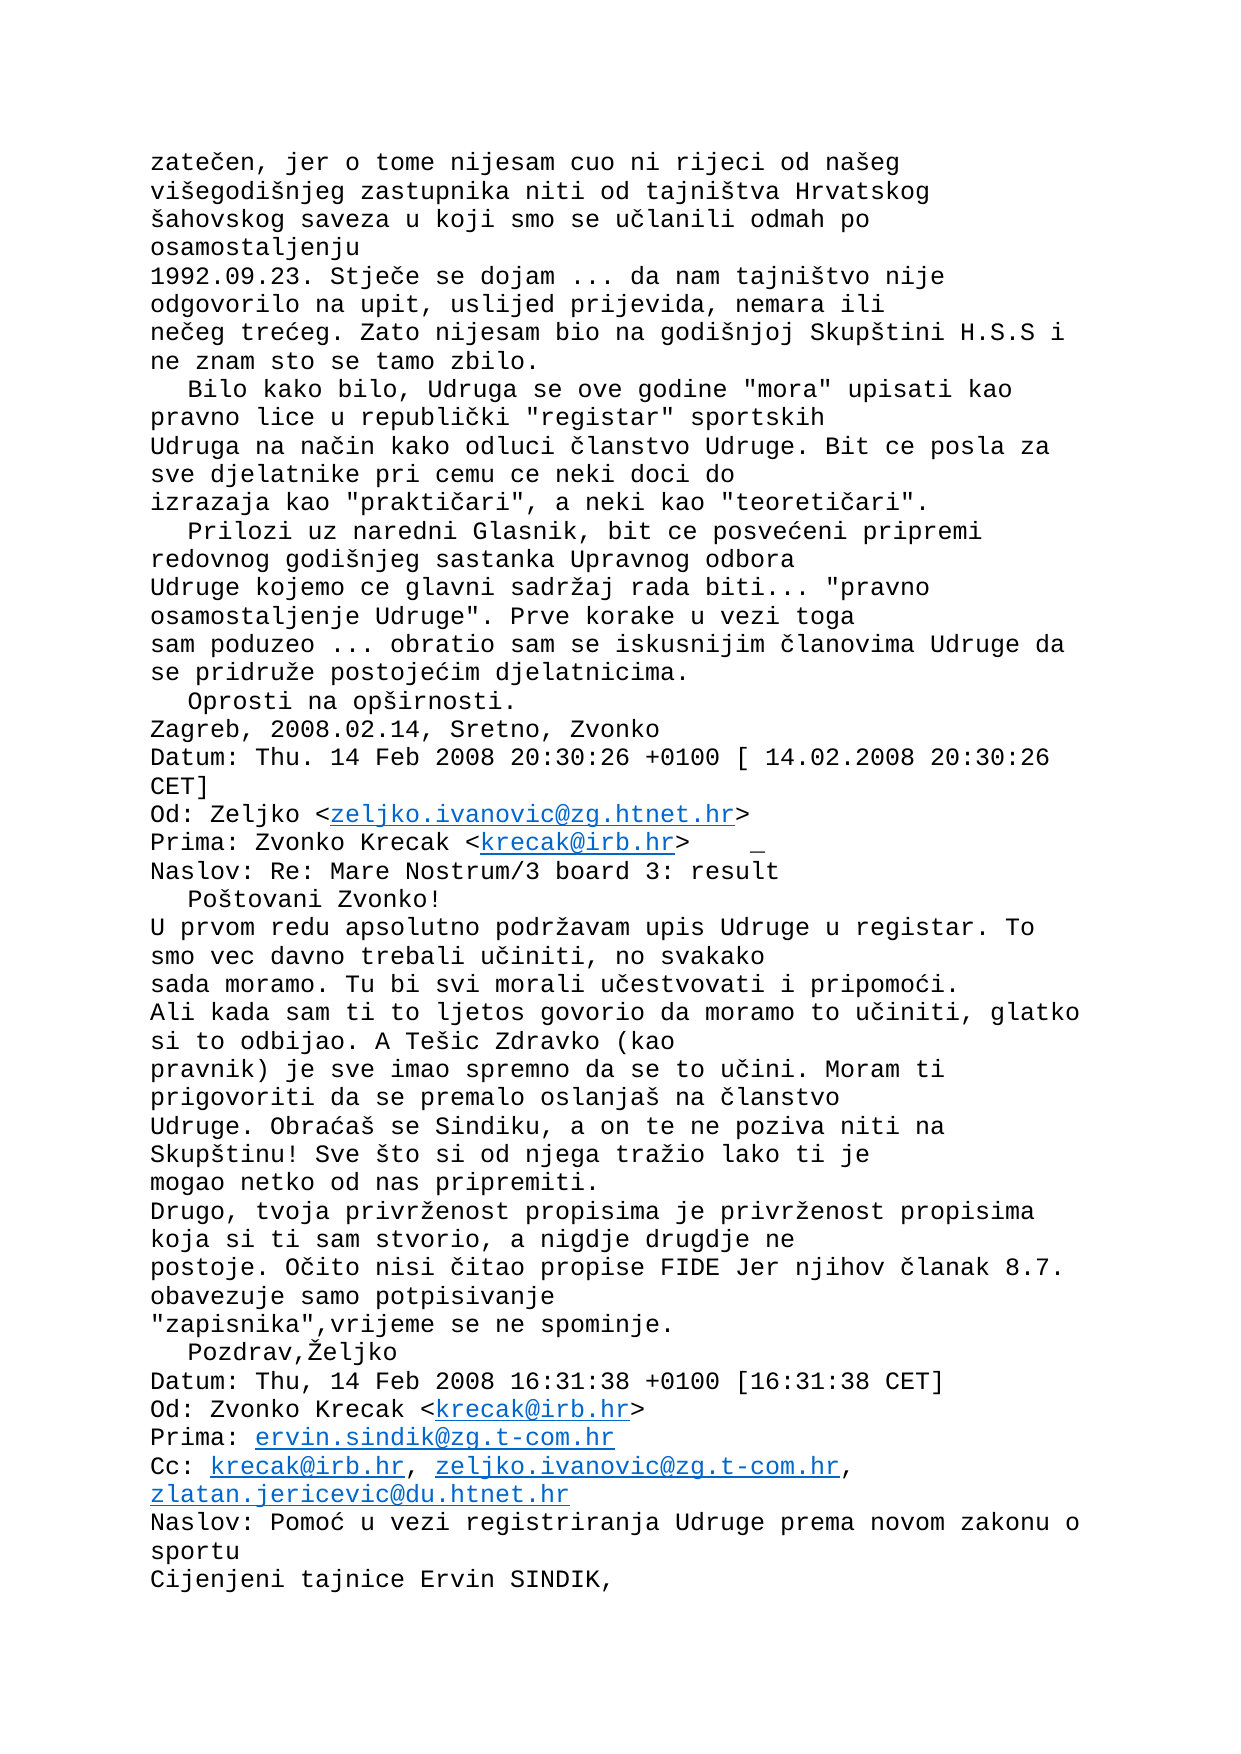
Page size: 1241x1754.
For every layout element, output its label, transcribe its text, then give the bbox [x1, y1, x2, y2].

text Zagreb, 2008.02.14, Sretno, Zvonko [150, 717, 1090, 745]
text Prima: ervin.sindik@zg.t-com.hr [150, 1425, 1090, 1453]
text Drugo, tvoja privrženost propisima je privrženost propisima koja si ti sam stvorio, a nigdje drugdje ne postoje. Očito nisi čitao propise FIDE Jer njihov članak 8.7. obavezuje samo potpisivanje "zapisnika",vrijeme se ne spominje. [150, 1198, 1090, 1340]
text Datum: Thu, 14 Feb 2008 16:31:38 +0100 [16:31:38 CET] [150, 1368, 1090, 1397]
text Ali kada sam ti to ljetos govorio da moramo to učiniti, glatko si to odbijao. A Tešic Zdravko (kao pravnik) je sve imao spremno da se to učini. Moram ti prigovoriti da se premalo oslanjaš na članstvo Udruge. Obraćaš se Sindiku, a on te ne poziva niti na Skupštinu! Sve što si od njega tražio lako ti je mogao netko od nas pripremiti. [150, 1000, 1090, 1198]
text U prvom redu apsolutno podržavam upis Udruge u registar. To smo vec davno trebali učiniti, no svakako sada moramo. Tu bi svi morali učestvovati i pripomoći. [150, 915, 1090, 1000]
text Pozdrav,Željko [150, 1340, 1090, 1368]
text Prima: Zvonko Krecak <krecak@irb.hr> _ [150, 830, 1090, 858]
text Cc: krecak@irb.hr, zeljko.ivanovic@zg.t-com.hr, zlatan.jericevic@du.htnet.hr Naslov: Pomoć u vezi registriranja Udruge prema novom zakonu o sportu Cijenjeni tajnice Ervin SINDIK, [150, 1453, 1090, 1595]
text Od: Zeljko <zeljko.ivanovic@zg.htnet.hr> [150, 802, 1090, 830]
text Oprosti na opširnosti. [150, 688, 1090, 717]
text 1992.09.23. Stječe se dojam ... da nam tajništvo nije odgovorilo na upit, uslijed prijevida, nemara ili nečeg trećeg. Zato nijesam bio na godišnjoj Skupštini H.S.S i ne znam sto se tamo zbilo. [150, 263, 1090, 377]
text Naslov: Re: Mare Nostrum/3 board 3: result Poštovani Zvonko! [150, 858, 1090, 915]
text Prilozi uz naredni Glasnik, bit ce posvećeni pripremi redovnog godišnjeg sastanka Upravnog odbora Udruge kojemo ce glavni sadržaj rada biti... "pravno osamostaljenje Udruge". Prve korake u vezi toga sam poduzeo ... obratio sam se iskusnijim članovima Udruge da se pridruže postojećim djelatnicima. [150, 518, 1090, 688]
text Bilo kako bilo, Udruga se ove godine "mora" upisati kao pravno lice u republički "registar" sportskih Udruga na način kako odluci članstvo Udruge. Bit ce posla za sve djelatnike pri cemu ce neki doci do izrazaja kao "praktičari", a neki kao "teoretičari". [150, 377, 1090, 518]
text Datum: Thu. 14 Feb 2008 20:30:26 +0100 [ 14.02.2008 20:30:26 CET] [150, 745, 1090, 802]
text zatečen, jer o tome nijesam cuo ni rijeci od našeg višegodišnjeg zastupnika niti od tajništva Hrvatskog šahovskog saveza u koji smo se učlanili odmah po osamostaljenju [150, 150, 1090, 263]
text Od: Zvonko Krecak <krecak@irb.hr> [150, 1397, 1090, 1425]
